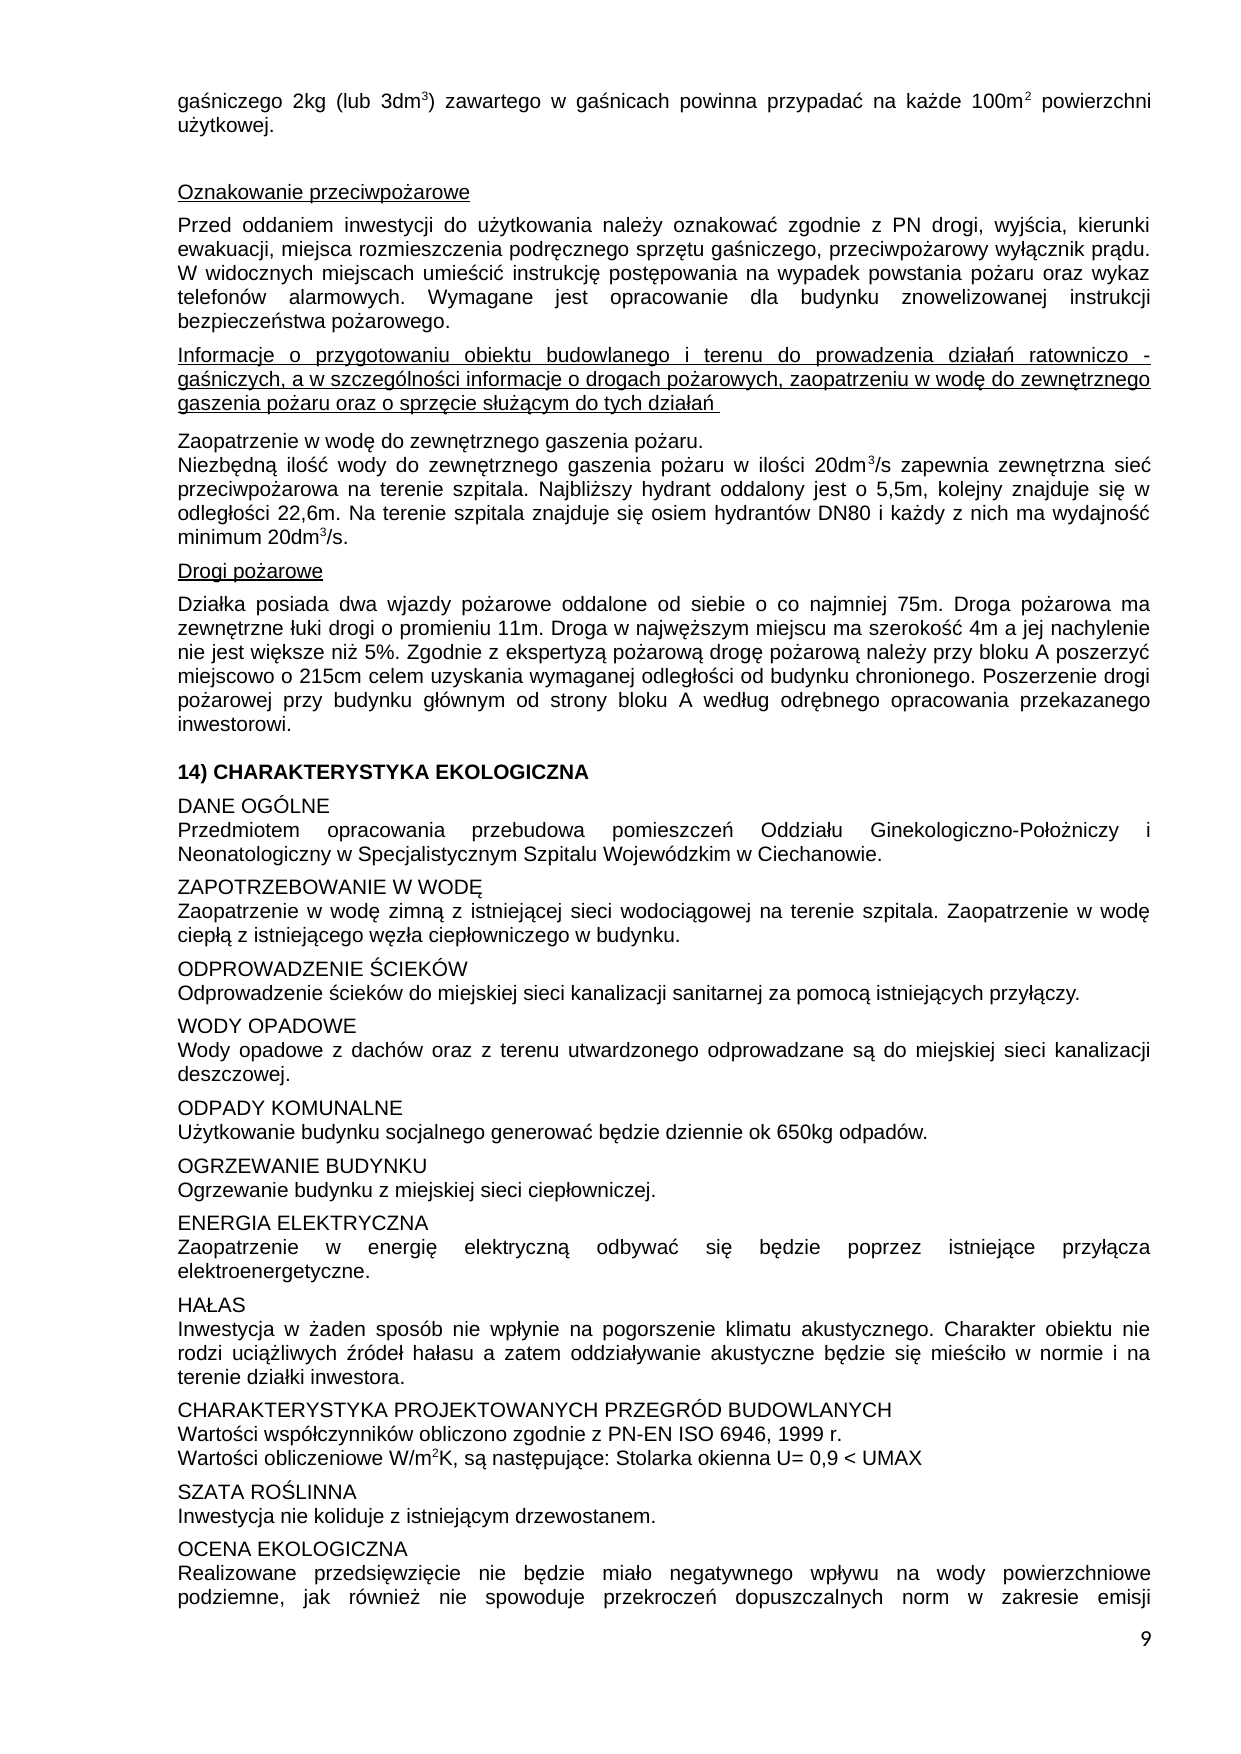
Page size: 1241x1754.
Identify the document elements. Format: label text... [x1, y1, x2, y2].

text OCENA EKOLOGICZNA [177, 1537, 1151, 1561]
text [177, 1561, 1152, 1609]
text Zaopatrzenie w energię elektryczną odbywać się będzie poprzez istniejące przyłącza elektroenergetyczne. [177, 1235, 1152, 1283]
text Ogrzewanie budynku z miejskiej sieci ciepłowniczej. [177, 1177, 1152, 1201]
text Wartości obliczeniowe W/m2K, są następujące: Stolarka okienna U= 0,9 < UMAX [177, 1446, 1151, 1470]
text Odprowadzenie ścieków do miejskiej sieci kanalizacji sanitarnej za pomocą istniejących przyłączy. [177, 981, 1152, 1004]
text Niezbędną ilość wody do zewnętrznego gaszenia pożaru w ilości 20dm3/s zapewnia zewnętrzna sieć przeciwpożarowa na terenie szpitala. Najbliższy hydrant oddalony jest o 5,5m, kolejny znajduje się w odległości 22,6m. Na terenie szpitala znajduje się osiem hydrantów DN80 i każdy z nich ma wydajność minimum 20dm3/s. [177, 453, 1152, 549]
text ENERGIA ELEKTRYCZNA [177, 1211, 1151, 1235]
text HAŁAS [177, 1293, 1152, 1317]
text Użytkowanie budynku socjalnego generować będzie dziennie ok 650kg odpadów. [177, 1120, 1151, 1144]
text Informacje o przygotowaniu obiektu budowlanego i terenu do prowadzenia działań ratowniczo -gaśniczych, a w szczególności informacje o drogach pożarowych, zaopatrzeniu w wodę do zewnętrznego gaszenia pożaru oraz o sprzęcie służącym do tych działań [177, 365, 1151, 388]
text Zaopatrzenie w wodę do zewnętrznego gaszenia pożaru. [177, 429, 1151, 453]
text Informacje o przygotowaniu obiektu budowlanego i terenu do prowadzenia działań ratowniczo -gaśniczych, a w szczególności informacje o drogach pożarowych, zaopatrzeniu w wodę do zewnętrznego gaszenia pożaru oraz o sprzęcie służącym do tych działań [177, 389, 1151, 415]
text Drogi pożarowe [177, 558, 1152, 582]
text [177, 89, 1151, 137]
text ZAPOTRZEBOWANIE W WODĘ [177, 875, 1151, 899]
text Wody opadowe z dachów oraz z terenu utwardzonego odprowadzane są do miejskiej sieci kanalizacji deszczowej. [177, 1038, 1151, 1086]
text Przedmiotem opracowania przebudowa pomieszczeń Oddziału Ginekologiczno-Położniczy i Neonatologiczny w Specjalistycznym Szpitalu Wojewódzkim w Ciechanowie. [177, 817, 1152, 865]
text Informacje o przygotowaniu obiektu budowlanego i terenu do prowadzenia działań ratowniczo -gaśniczych, a w szczególności informacje o drogach pożarowych, zaopatrzeniu w wodę do zewnętrznego gaszenia pożaru oraz o sprzęcie służącym do tych działań [177, 343, 1151, 364]
text Zaopatrzenie w wodę zimną z istniejącej sieci wodociągowej na terenie szpitala. Zaopatrzenie w wodę ciepłą z istniejącego węzła ciepłowniczego w budynku. [177, 899, 1151, 947]
text ODPROWADZENIE ŚCIEKÓW [177, 957, 1151, 981]
text Inwestycja nie koliduje z istniejącym drzewostanem. [177, 1504, 1152, 1528]
text Działka posiada dwa wjazdy pożarowe oddalone od siebie o co najmniej 75m. Droga pożarowa ma zewnętrzne łuki drogi o promieniu 11m. Droga w najwęższym miejscu ma szerokość 4m a jej nachylenie nie jest większe niż 5%. Zgodnie z ekspertyzą pożarową drogę pożarową należy przy bloku A poszerzyć miejscowo o 215cm celem uzyskania wymaganej odległości od budynku chronionego. Poszerzenie drogi pożarowej przy budynku głównym od strony bloku A według odrębnego opracowania przekazanego inwestorowi. [177, 592, 1152, 736]
text SZATA ROŚLINNA [177, 1480, 1151, 1504]
text DANE OGÓLNE [177, 793, 1151, 817]
text Inwestycja w żaden sposób nie wpłynie na pogorszenie klimatu akustycznego. Charakter obiektu nie rodzi uciążliwych źródeł hałasu a zatem oddziaływanie akustyczne będzie się mieściło w normie i na terenie działki inwestora. [177, 1317, 1152, 1388]
text ODPADY KOMUNALNE [177, 1096, 1151, 1120]
text Przed oddaniem inwestycji do użytkowania należy oznakować zgodnie z PN drogi, wyjścia, kierunki ewakuacji, miejsca rozmieszczenia podręcznego sprzętu gaśniczego, przeciwpożarowy wyłącznik prądu. W widocznych miejscach umieścić instrukcję postępowania na wypadek powstania pożaru oraz wykaz telefonów alarmowych. Wymagane jest opracowanie dla budynku znowelizowanej instrukcji bezpieczeństwa pożarowego. [177, 213, 1151, 333]
text WODY OPADOWE [177, 1014, 1151, 1038]
text CHARAKTERYSTYKA PROJEKTOWANYCH PRZEGRÓD BUDOWLANYCH [177, 1398, 1151, 1422]
text Oznakowanie przeciwpożarowe [177, 180, 1151, 204]
text Wartości współczynników obliczono zgodnie z PN-EN ISO 6946, 1999 r. [177, 1422, 1151, 1446]
text OGRZEWANIE BUDYNKU [177, 1153, 1151, 1177]
text 14) CHARAKTERYSTYKA EKOLOGICZNA [177, 760, 1152, 784]
